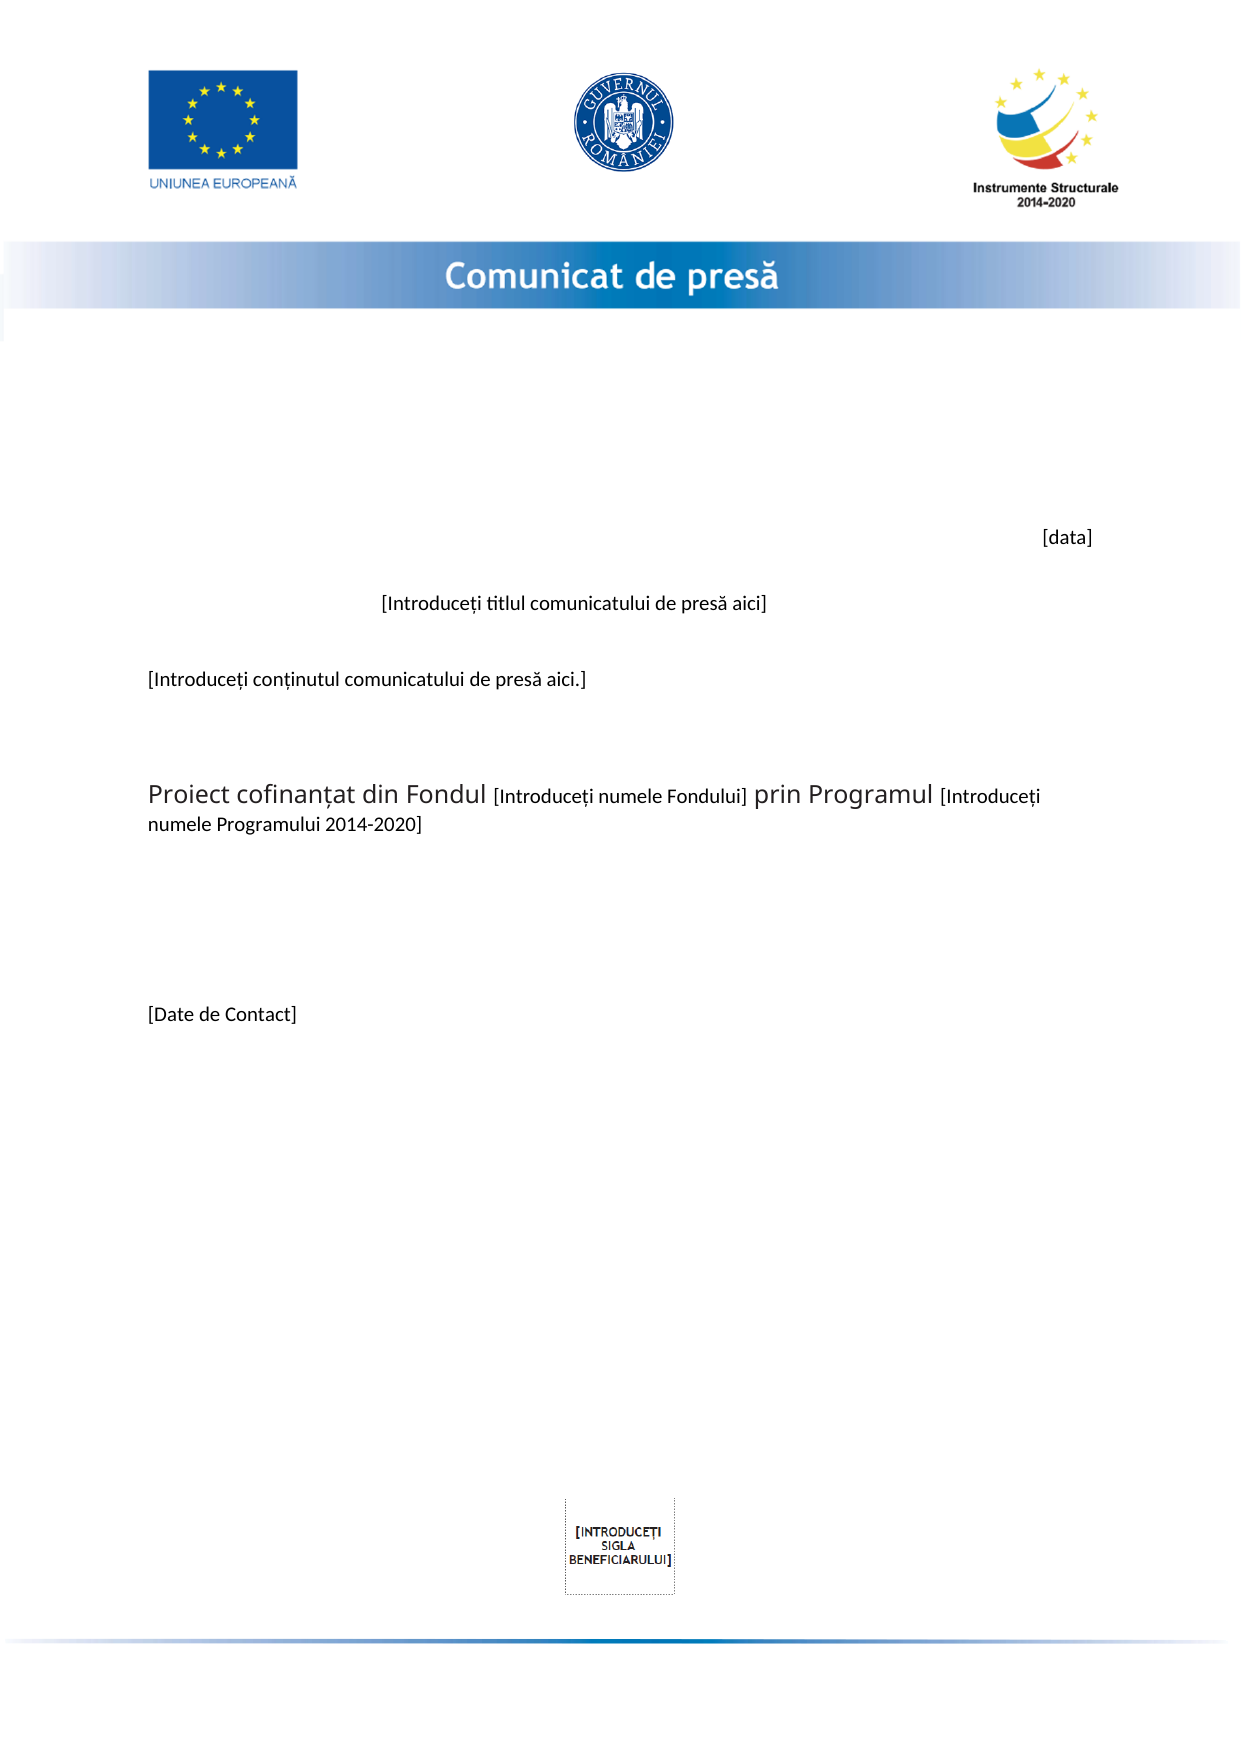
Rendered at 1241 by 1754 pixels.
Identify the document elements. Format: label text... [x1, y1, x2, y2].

text Proiect cofinanțat din Fondul prin Programul [148, 777, 1093, 836]
picture [565, 1498, 675, 1595]
picture [0, 1609, 1232, 1671]
picture [0, 34, 1241, 395]
